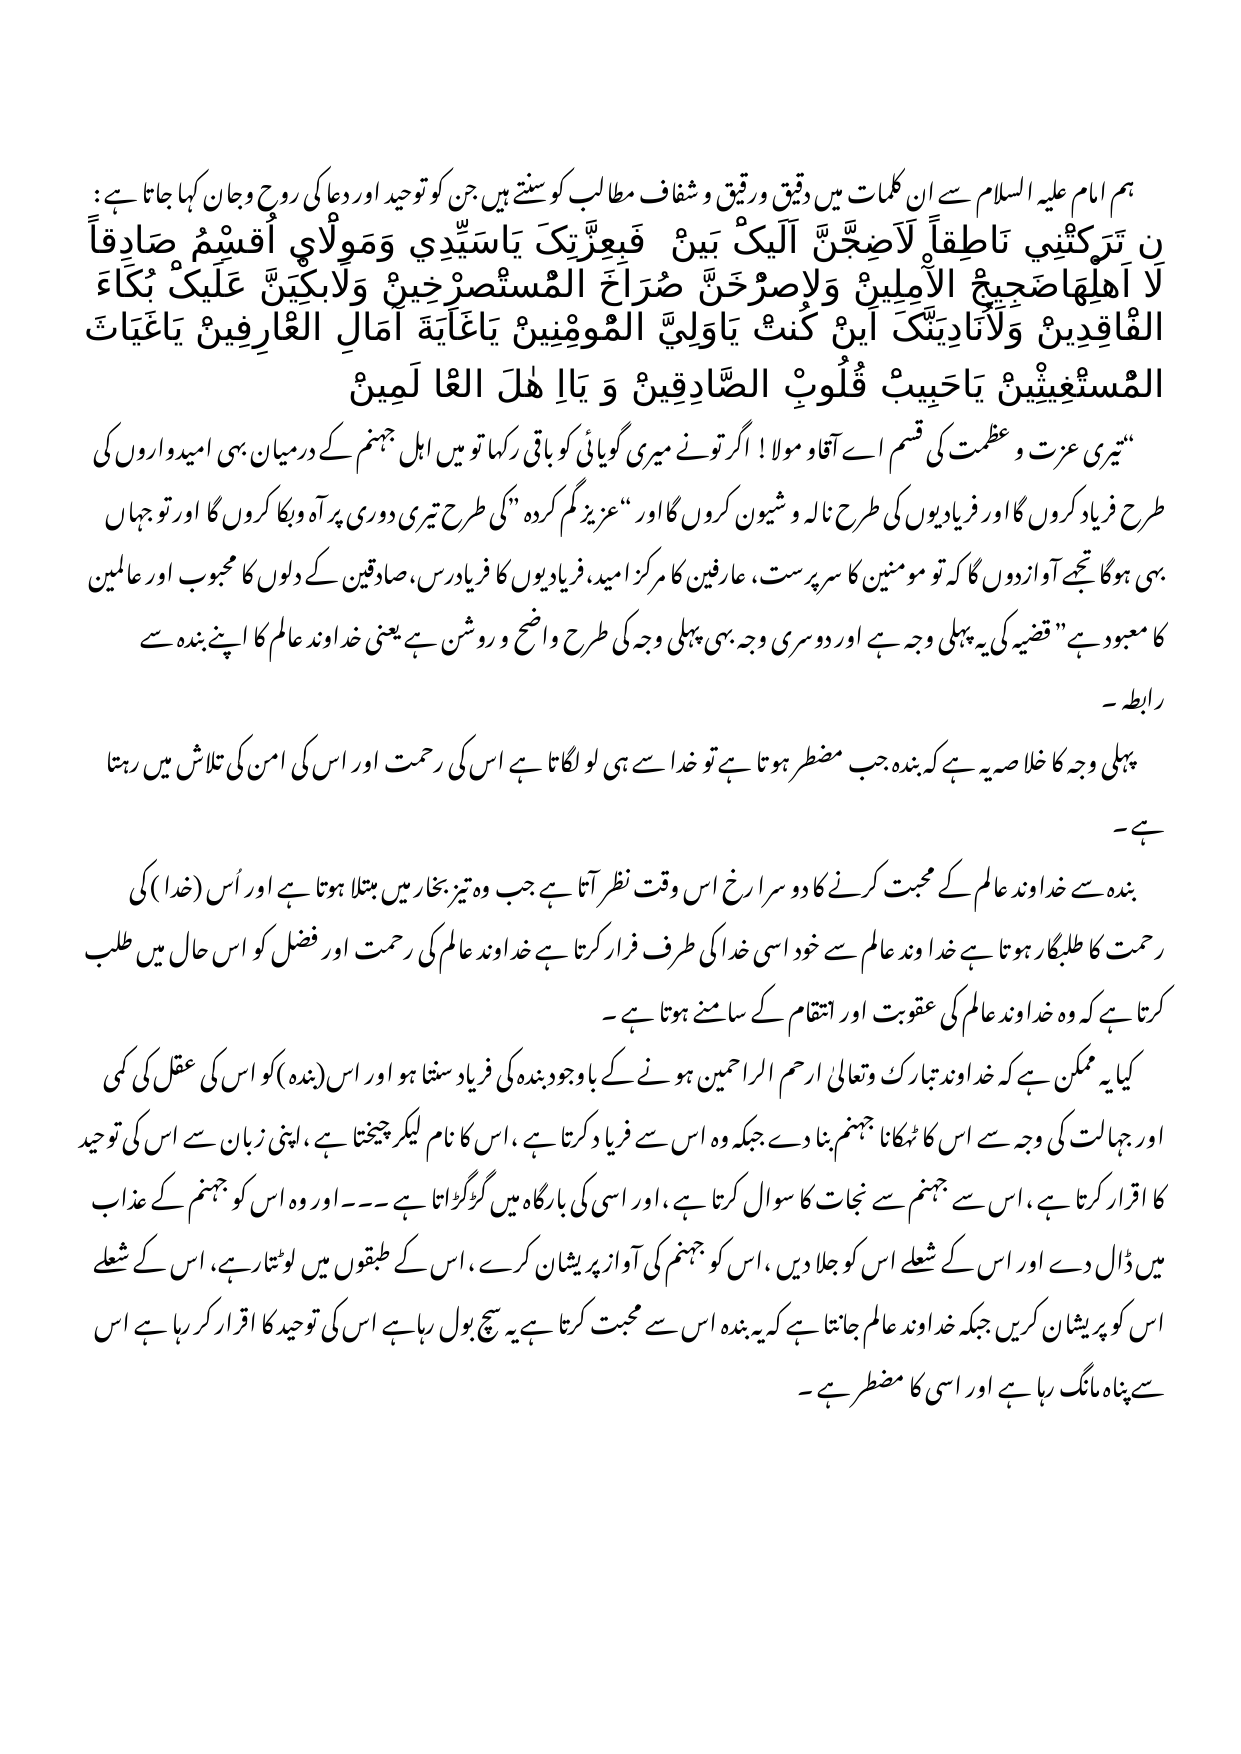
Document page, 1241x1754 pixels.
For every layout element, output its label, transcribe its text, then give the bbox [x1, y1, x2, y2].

text پہلی وجہ کا خلا صہ یہ ہے کہ بندہ جب مضطر ہو تا ہے تو خدا سے ہی لو لگاتا ہے اس کی رحمت اور اس کی امن کی تلاش ميں رہتا ہے ۔ [75, 725, 1165, 850]
text ہم امام عليہ السلام سے ان کلمات ميں دقيق ورقيق و شفاف مطالب کو سنتے ہيں جن کو توحيد اور دعا کی روح وجان کہا جاتا ہے : ن تَرَکتَْنِي نَاطِقاً لَاَضِجَّنَّ اَلَيکَْ بَينَْ فَبِعِزَّتِکَ یَاسَيِّدِي وَمَولَْاي اُقسِْمُ صَادِقاً لَا اَهلِْهَاضَجِيجَْ الآْمِلِينَْ وَلاصرُْخَنَّ صُرَاخَ المُْستَْصرِْخِينَْ وَلَابکِْيَنَّ عَلَيکَْ بُکَاءَ الفَْاقِدِینَْ وَلَاُنَادِیَنَّکَ اَینَْ کُنتَْ یَاوَلِيَّ المُْومِْنِينَْ یَاغَایَةَ آمَالِ العَْارِفِينَْ یَاغَيَاثَ المُْستَْغِيثِْينَْ یَاحَبِيبَْ قُلُوبِْ الصَّادِقِينَْ وَ یَااِ هٰلَ العَْا لَمِينَْ [75, 156, 1165, 412]
text کيا یہ ممکن ہے کہ خداوند تبارک وتعالیٰ ارحم الراحمين ہو نے کے باوجود بندہ کی فریاد سنتا ہو اور اس(بندہ )کو اس کی عقل کی کمی اور جہالت کی وجہ سے اس کا ڻهکانا جہنم بنا دے جبکہ وہ اس سے فریا د کرتا ہے ،اس کا نام ليکر چيختا ہے ،اپنی زبان سے اس کی توحيد کا اقرار کرتا ہے ،اس سے جہنم سے نجات کا سوال کرتا ہے ،اور اسی کی بارگاہ ميں گڑگڑاتا ہے ۔۔۔اور وہ اس کو جہنم کے عذاب ميں ڈال دے اور اس کے شعلے اس کو جلا دیں ،اس کو جہنم کی آواز پریشان کرے ،اس کے طبقوں ميں لوڻتارہے، اس کے شعلے اس کو پریشان کریں جبکہ خداوند عالم جانتا ہے کہ یہ بندہ اس سے محبت کرتا ہے یہ سچ بول رہاہے اس کی توحيد کا اقرار کر رہا ہے اس سے پناہ مانگ رہا ہے اور اسی کا مضطر ہے ۔ [75, 1037, 1165, 1412]
text “تيری عزت و عظمت کی قسم اے آقاو مولا! اگر تونے ميری گویائی کو باقی رکها تو ميں اہل جہنم کے درميان بهی اميدواروں کی طرح فریاد کروں گااور فریادیوں کی طرح نالہ و شيون کروں گااور “عزیز گم کردہ ”کی طرح تيری دوری پر آہ وبکا کروں گا اور تو جہاں بهی ہوگا تجهے آوازدوں گا کہ تو مومنين کا سرپرست، عارفين کا مرکز اميد،فریادیوں کا فریادرس،صادقين کے دلوں کا محبوب اور عالمين کا معبود ہے” قضيہ کی یہ پہلی وجہ ہے اور دوسری وجہ بهی پہلی وجہ کی طرح واضح و روشن ہے یعنی خداوند عالم کا اپنے بندہ سے رابطہ ۔ [75, 412, 1165, 725]
text بندہ سے خداوند عالم کے محبت کرنے کا دو سرا رخ اس وقت نظر آتا ہے جب وہ تيز بخار ميں مبتلا ہوتا ہے اور اُس (خدا ) کی رحمت کا طلبگار ہو تا ہے خدا وند عالم سے خود اسی خدا کی طرف فرار کرتا ہے خداوند عالم کی رحمت اور فضل کو اس حال ميں طلب کرتا ہے کہ وہ خداوند عالم کی عقوبت اور انتقام کے سامنے ہوتا ہے ۔ [75, 850, 1165, 1037]
